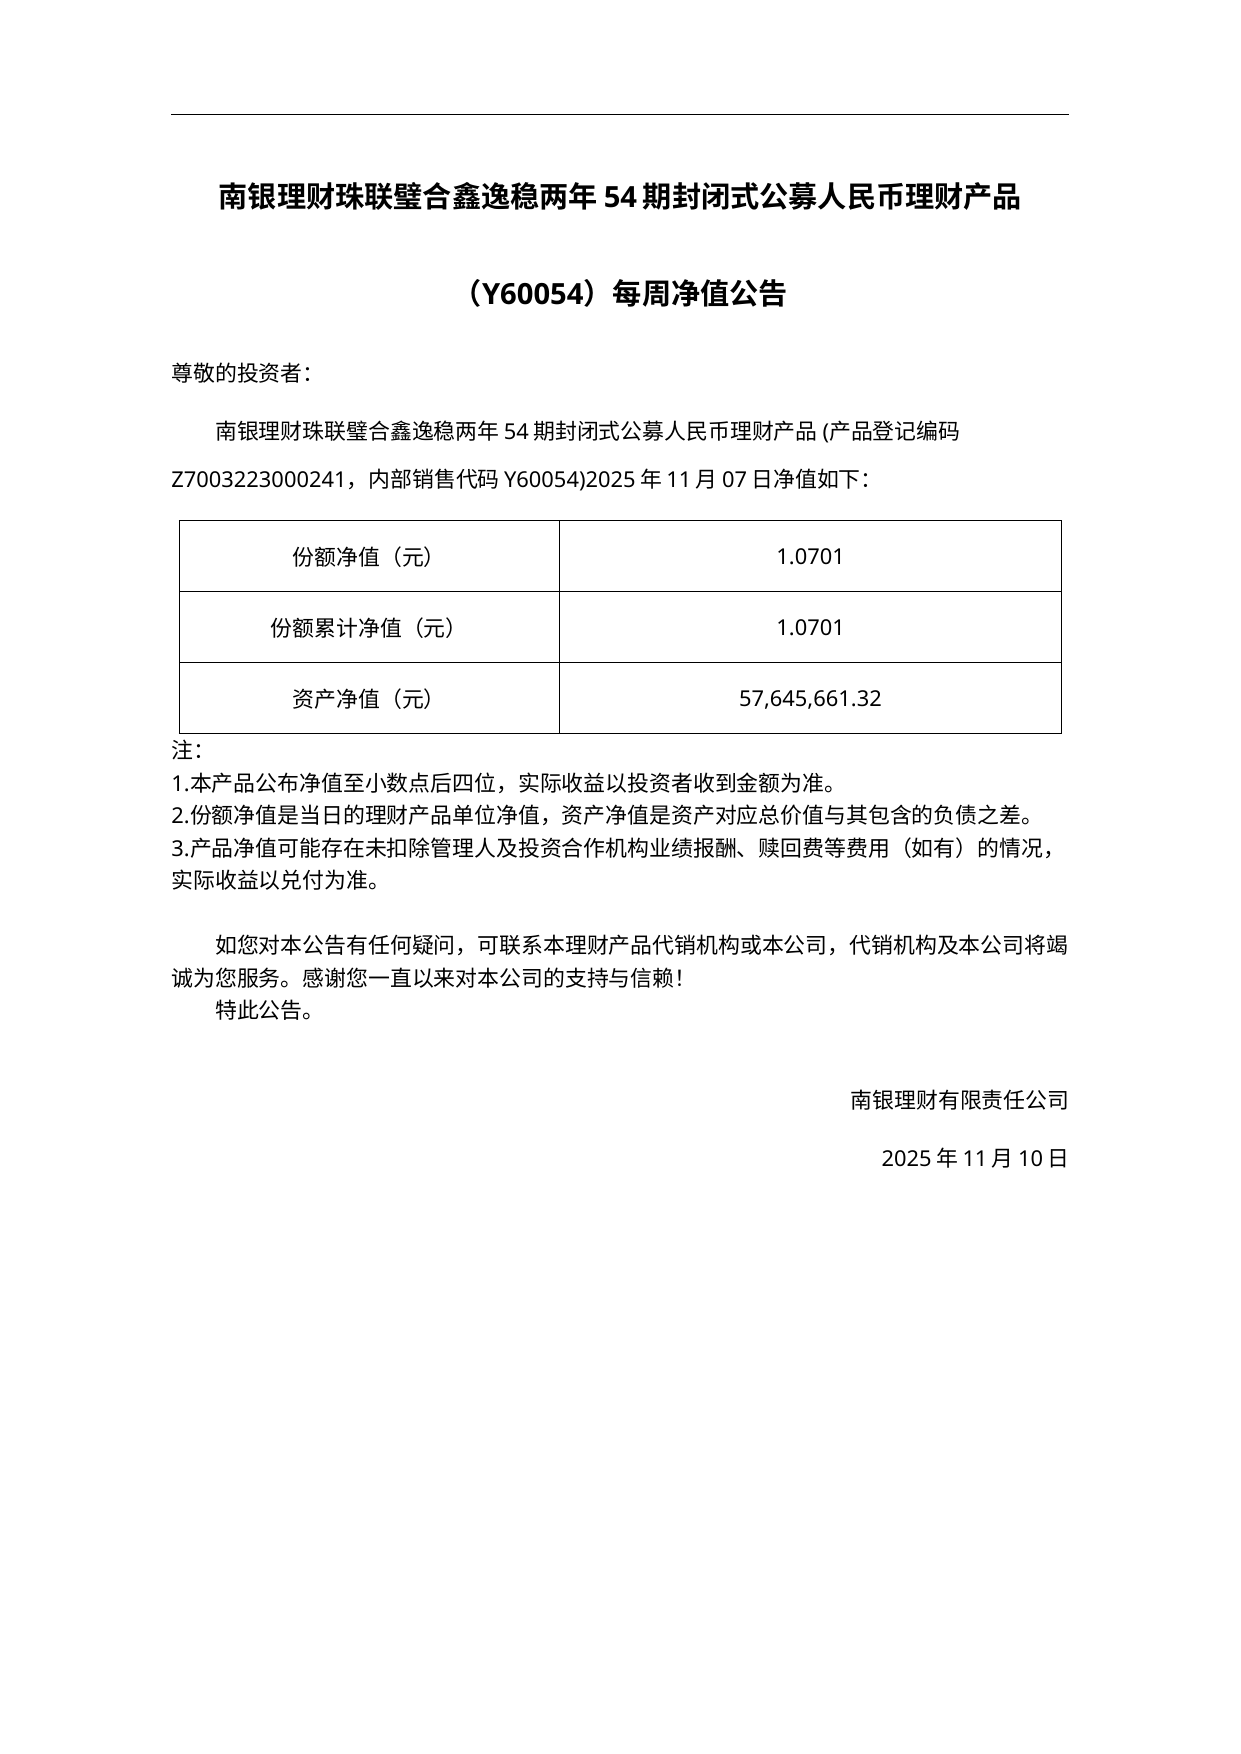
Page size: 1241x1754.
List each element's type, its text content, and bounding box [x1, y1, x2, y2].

text 南银理财珠联璧合鑫逸稳两年54期封闭式公募人民币理财产品（Y60054）每周净值公告 [171, 162, 1069, 324]
text 注： [171, 733, 1069, 765]
text 3.产品净值可能存在未扣除管理人及投资合作机构业绩报酬、赎回费等费用（如有）的情况，实际收益以兑付为准。 [171, 830, 1069, 895]
table_header 份额净值（元） [180, 521, 559, 591]
text 1.本产品公布净值至小数点后四位，实际收益以投资者收到金额为准。 [171, 765, 1069, 798]
text 尊敬的投资者： [171, 355, 1069, 388]
text 2025年11月10日 [171, 1140, 1069, 1173]
text 如您对本公告有任何疑问，可联系本理财产品代销机构或本公司，代销机构及本公司将竭诚为您服务。感谢您一直以来对本公司的支持与信赖！ [171, 928, 1069, 993]
table_cell 资产净值（元） [180, 663, 559, 733]
table_cell 1.0701 [560, 592, 1061, 662]
text 2.份额净值是当日的理财产品单位净值，资产净值是资产对应总价值与其包含的负债之差。 [171, 798, 1069, 830]
text 南银理财有限责任公司 [171, 1082, 1069, 1115]
text 南银理财珠联璧合鑫逸稳两年54期封闭式公募人民币理财产品 (产品登记编码Z7003223000241，内部销售代码Y60054)2025年11月07日净值如下： [171, 413, 1069, 494]
table_header 1.0701 [560, 521, 1061, 591]
table_cell 57,645,661.32 [560, 663, 1061, 733]
table_cell 份额累计净值（元） [180, 592, 559, 662]
text 特此公告。 [171, 993, 1069, 1025]
